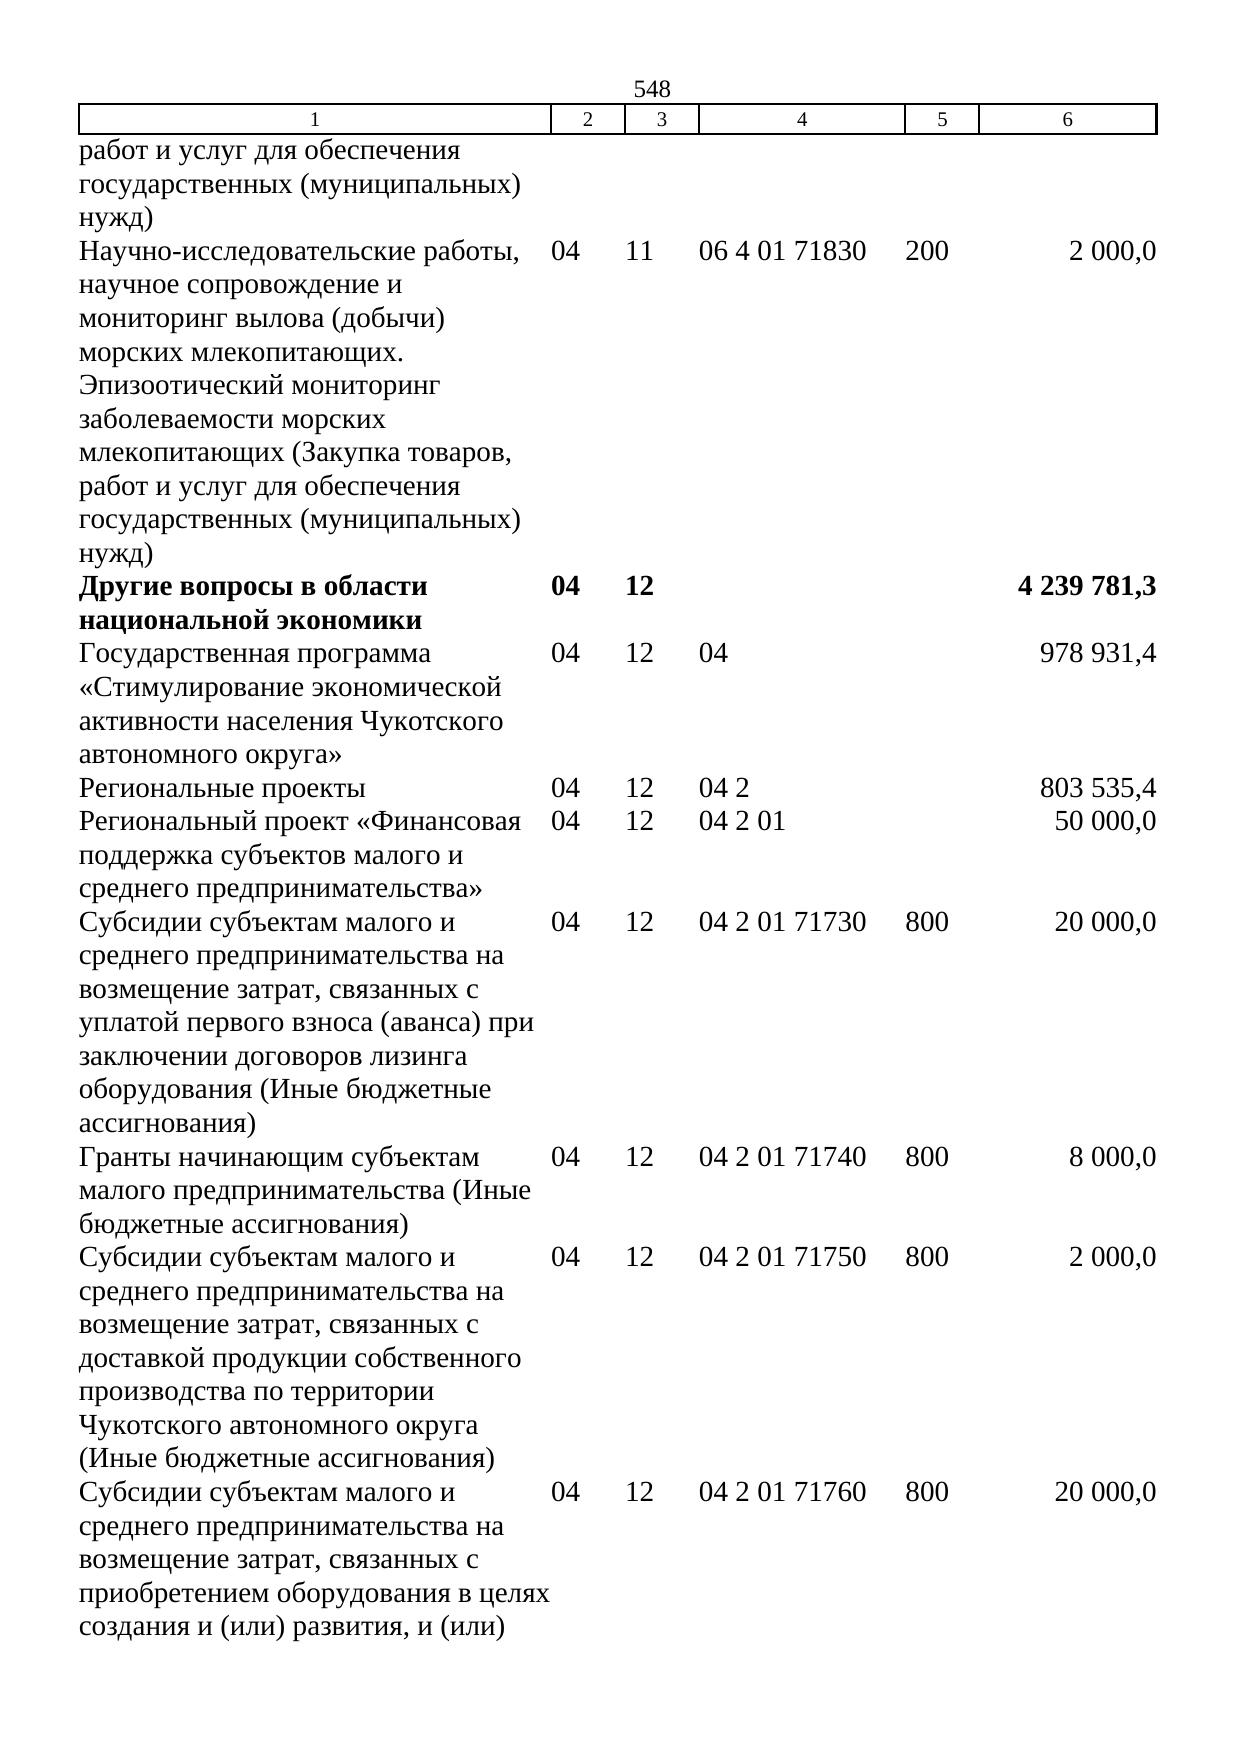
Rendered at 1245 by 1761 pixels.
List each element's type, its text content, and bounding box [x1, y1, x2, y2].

table_header 6 [980, 105, 1155, 132]
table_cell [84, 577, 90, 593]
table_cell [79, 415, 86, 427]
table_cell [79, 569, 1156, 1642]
table_header 5 [906, 105, 978, 132]
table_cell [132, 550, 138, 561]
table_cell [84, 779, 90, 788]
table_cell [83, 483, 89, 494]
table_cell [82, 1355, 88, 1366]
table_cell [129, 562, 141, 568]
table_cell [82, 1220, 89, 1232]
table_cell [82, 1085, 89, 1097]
table_header 1 [80, 105, 550, 132]
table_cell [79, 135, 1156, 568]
table_header 2 [552, 105, 624, 132]
table_header 3 [626, 105, 698, 132]
table_header 4 [700, 105, 904, 132]
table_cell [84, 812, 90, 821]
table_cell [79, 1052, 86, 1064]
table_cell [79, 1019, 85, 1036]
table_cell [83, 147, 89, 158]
